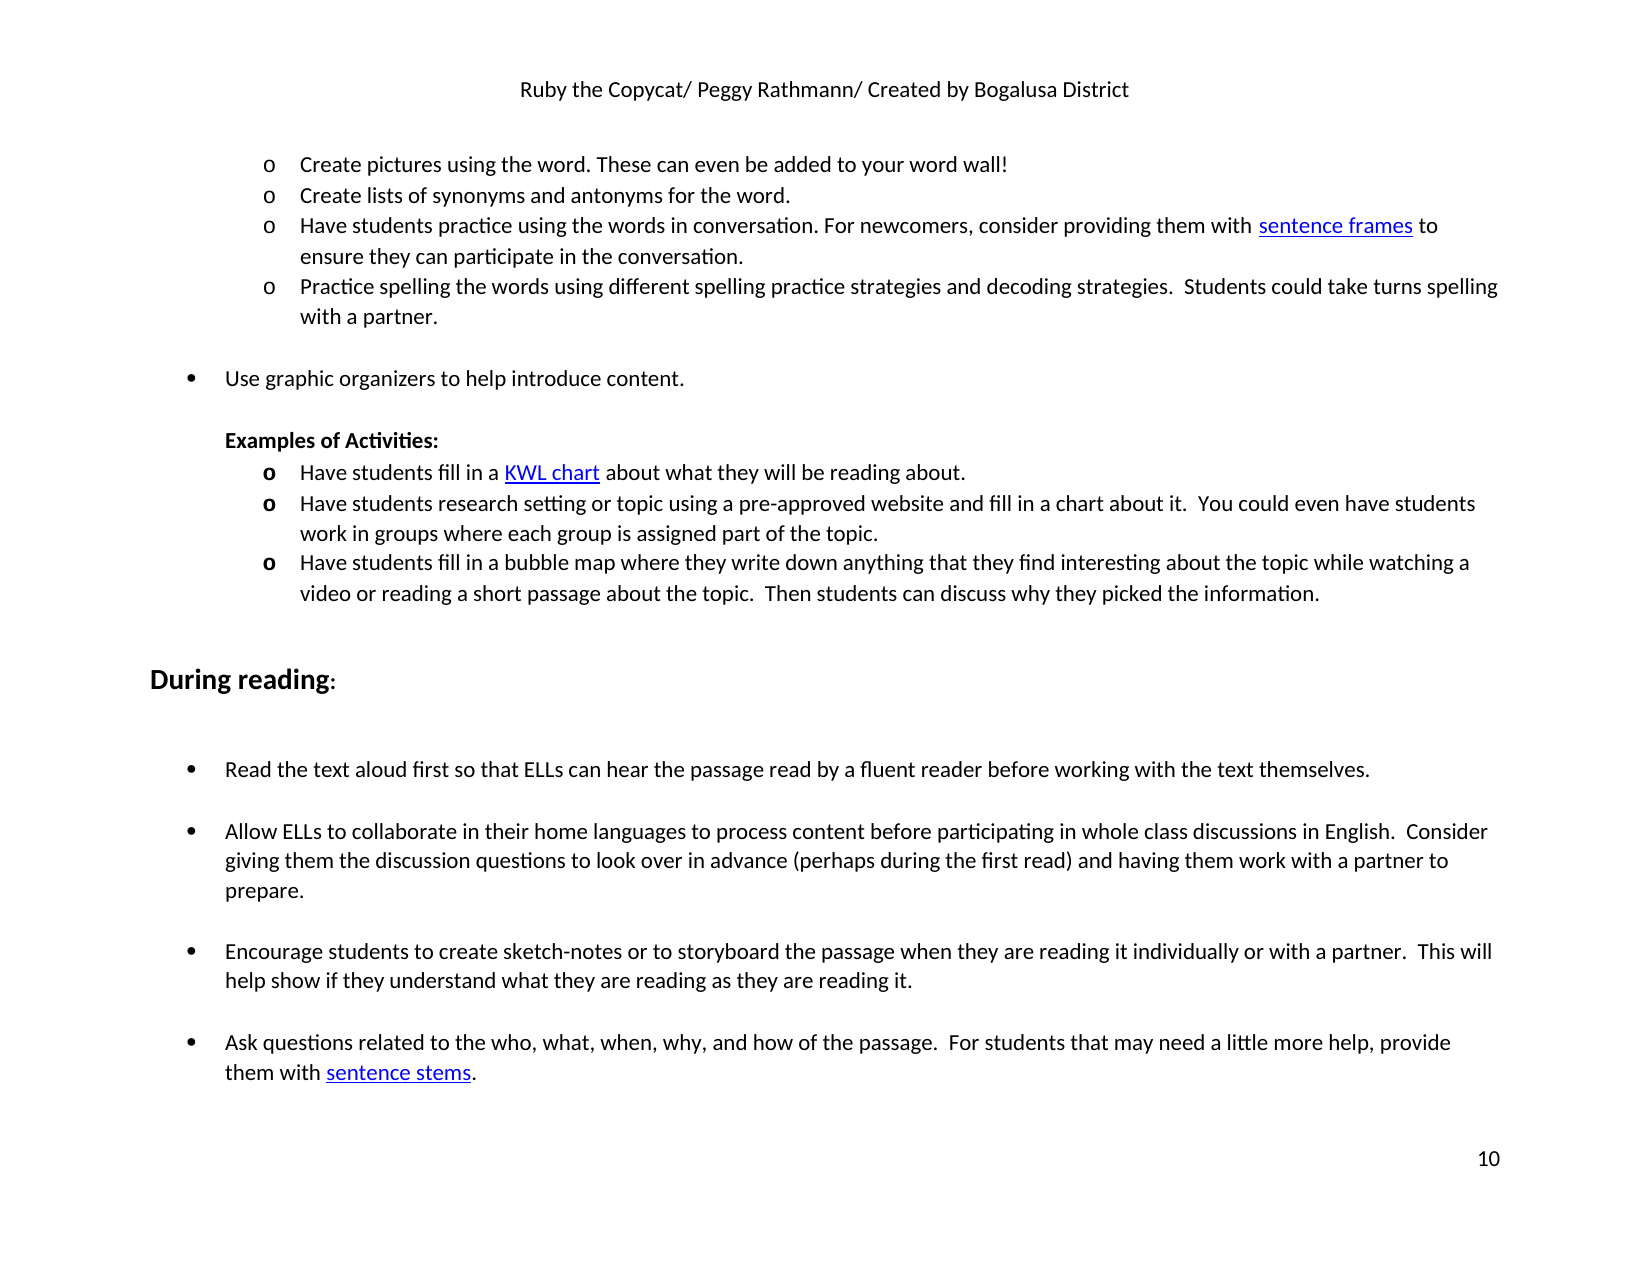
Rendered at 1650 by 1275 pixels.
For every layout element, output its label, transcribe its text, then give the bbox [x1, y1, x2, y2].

list Have students practice using the words in conversation. For newcomers, consider providing them with sentence frames to ensure they can participate in the conversation. [262, 212, 1500, 271]
list Ask questions related to the who, what, when, why, and how of the passage. For students that may need a little more help, provide them with sentence stems. [187, 1028, 1500, 1086]
list Encourage students to create sketch-notes or to storyboard the passage when they are reading it individually or with a partner. This will help show if they understand what they are reading as they are reading it. [187, 937, 1500, 995]
list Allow ELLs to collaborate in their home languages to process content before participating in whole class discussions in English. Consider giving them the discussion questions to look over in advance (perhaps during the first read) and having them work with a partner to prepare. [187, 817, 1500, 904]
list Have students fill in a KWL chart about what they will be reading about. [262, 458, 1500, 487]
list Create pictures using the word. These can even be added to your word wall! [262, 150, 1500, 179]
list Read the text aloud first so that ELLs can hear the passage read by a fluent reader before working with the text themselves. [187, 755, 1500, 783]
list Examples of Activities: [225, 426, 1500, 454]
list Have students research setting or topic using a pre-approved website and fill in a chart about it. You could even have students work in groups where each group is assigned part of the topic. [262, 489, 1500, 547]
list Practice spelling the words using different spelling practice strategies and decoding strategies. Students could take turns spelling with a partner. [262, 272, 1500, 331]
text During reading: [150, 661, 1500, 697]
list Use graphic organizers to help introduce content. [187, 364, 1500, 392]
list Have students fill in a bubble map where they write down anything that they find interesting about the topic while watching a video or reading a short passage about the topic. Then students can discuss why they picked the information. [262, 548, 1500, 607]
list Create lists of synonyms and antonyms for the word. [262, 181, 1500, 210]
